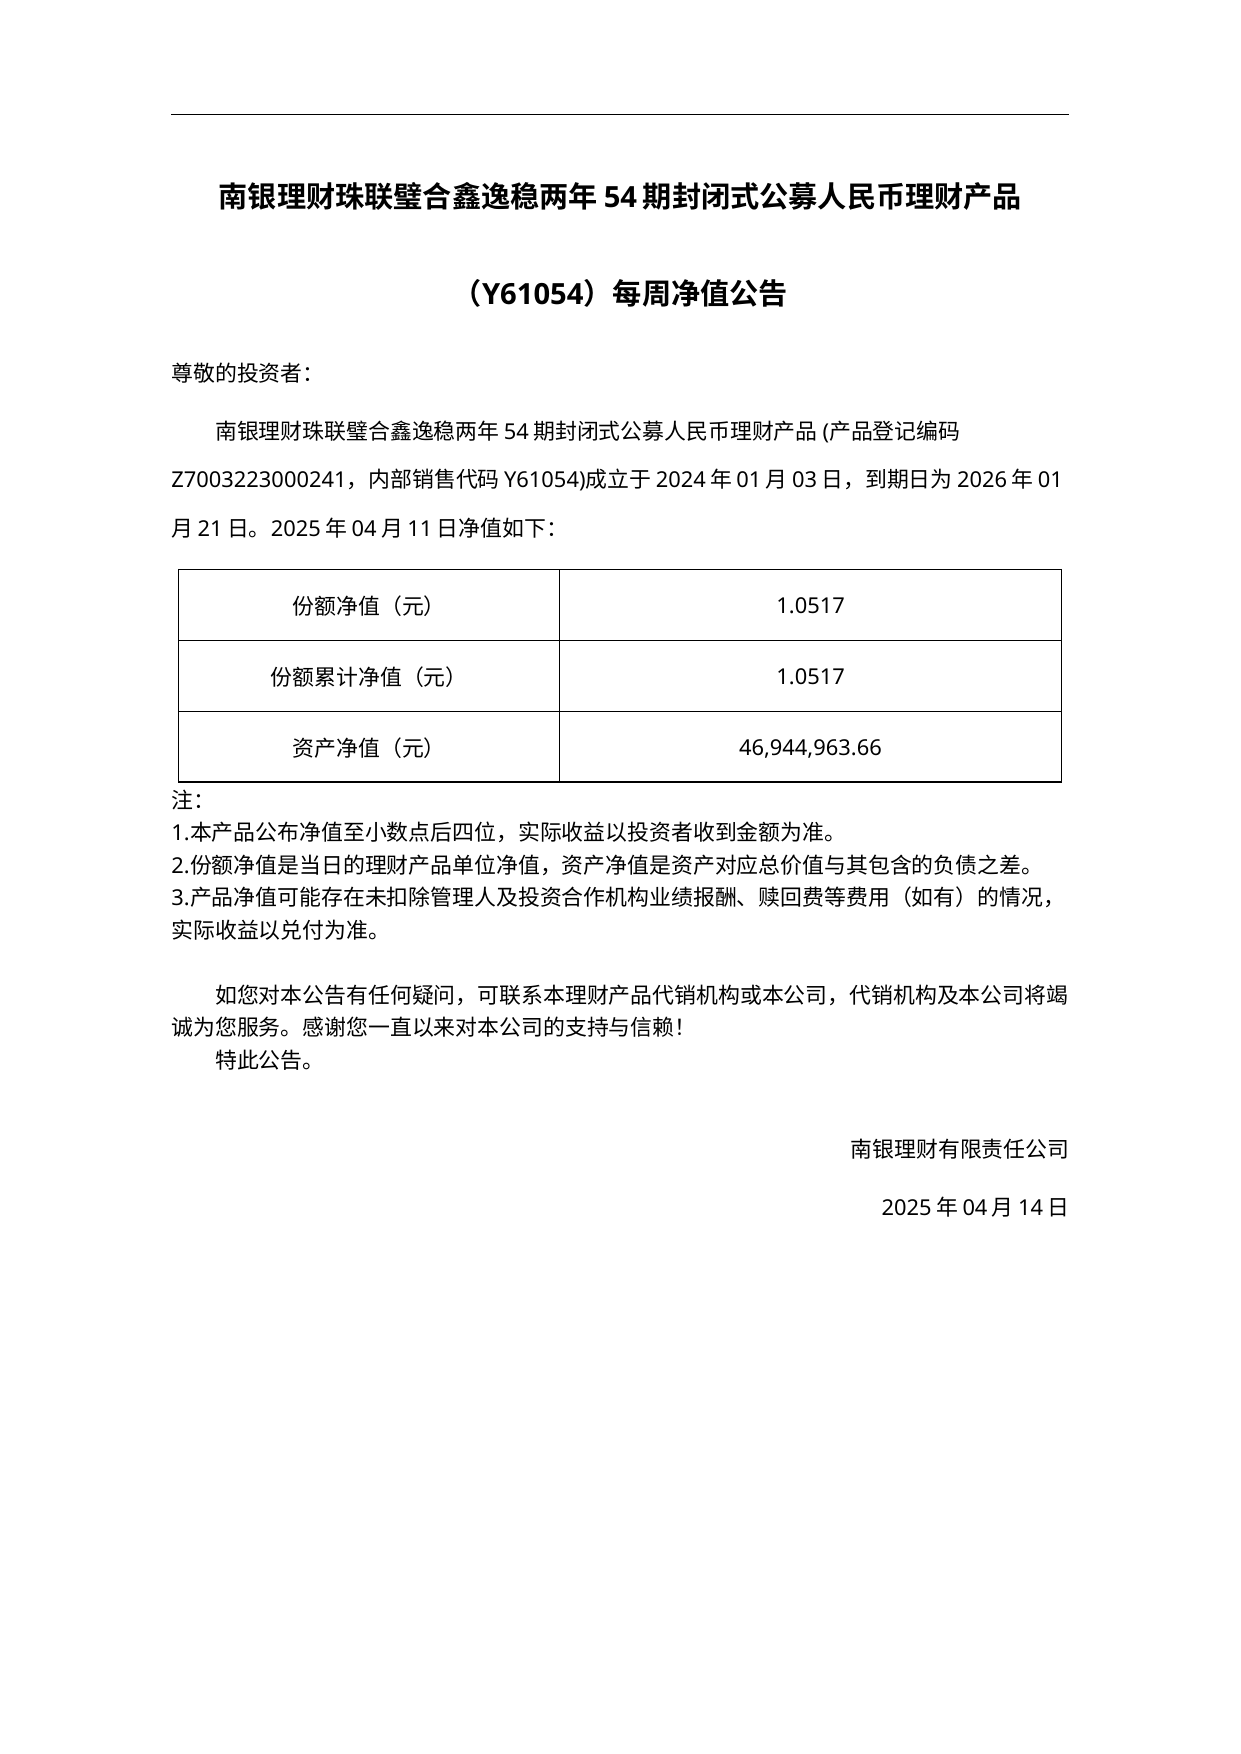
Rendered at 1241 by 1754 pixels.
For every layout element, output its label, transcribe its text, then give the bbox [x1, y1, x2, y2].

text 1.本产品公布净值至小数点后四位，实际收益以投资者收到金额为准。 [171, 815, 1069, 847]
table_cell 46,944,963.66 [560, 712, 1061, 781]
text 尊敬的投资者： [171, 355, 1069, 388]
text 2.份额净值是当日的理财产品单位净值，资产净值是资产对应总价值与其包含的负债之差。 [171, 847, 1069, 880]
table_cell 份额累计净值（元） [179, 641, 559, 711]
text 南银理财珠联璧合鑫逸稳两年54期封闭式公募人民币理财产品（Y61054）每周净值公告 [171, 162, 1069, 324]
text 南银理财有限责任公司 [171, 1132, 1069, 1164]
text 特此公告。 [171, 1042, 1069, 1075]
table_header 份额净值（元） [179, 570, 559, 640]
table_header 1.0517 [560, 570, 1061, 640]
table_cell 资产净值（元） [179, 712, 559, 781]
text 注： [171, 782, 1069, 815]
text 2025年04月14日 [171, 1190, 1069, 1222]
text 南银理财珠联璧合鑫逸稳两年54期封闭式公募人民币理财产品 (产品登记编码Z7003223000241，内部销售代码Y61054)成立于2024年01月03日，到期日为2026年01月21日。2025年04月11日净值如下： [171, 413, 1069, 543]
text 如您对本公告有任何疑问，可联系本理财产品代销机构或本公司，代销机构及本公司将竭诚为您服务。感谢您一直以来对本公司的支持与信赖！ [171, 977, 1069, 1042]
table_cell 1.0517 [560, 641, 1061, 711]
text 3.产品净值可能存在未扣除管理人及投资合作机构业绩报酬、赎回费等费用（如有）的情况，实际收益以兑付为准。 [171, 880, 1069, 945]
